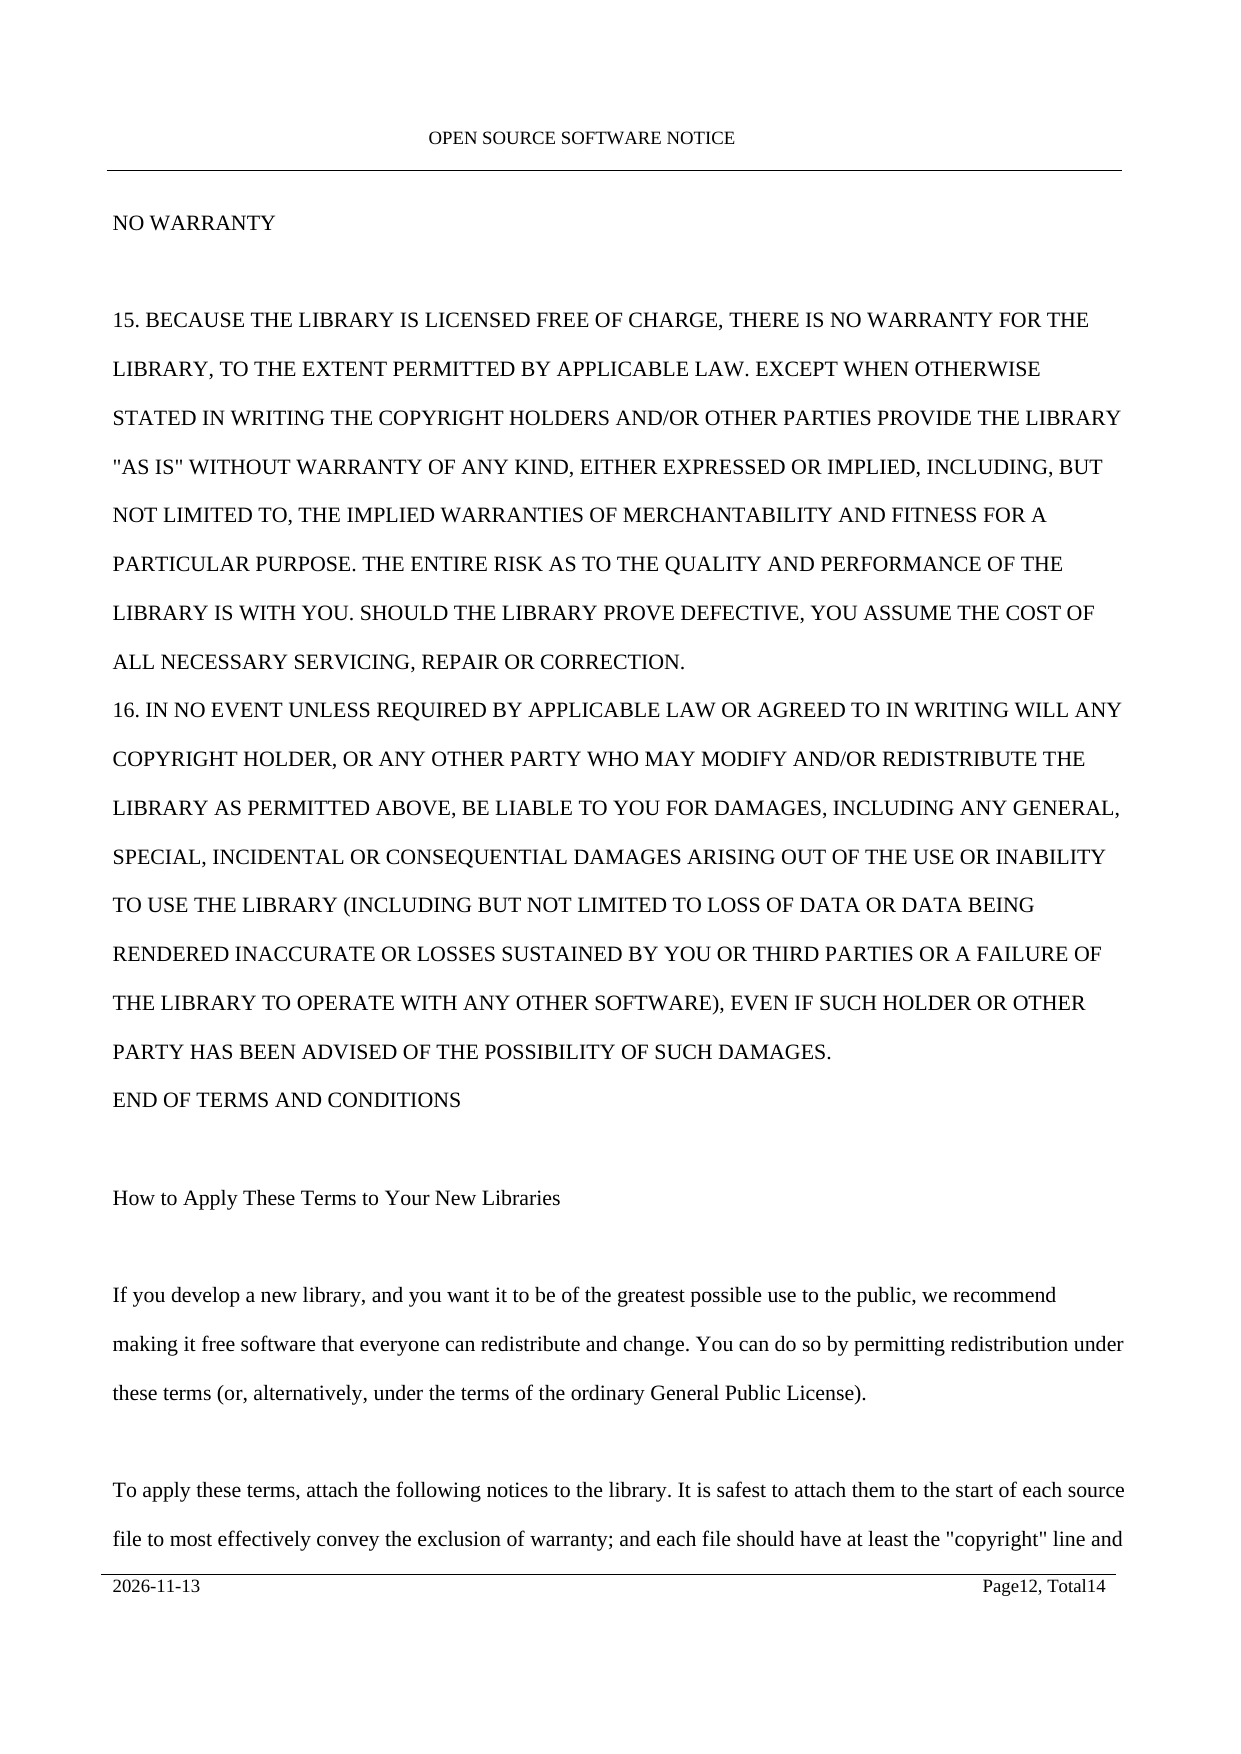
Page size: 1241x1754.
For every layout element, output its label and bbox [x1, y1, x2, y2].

text [112, 206, 1128, 1555]
